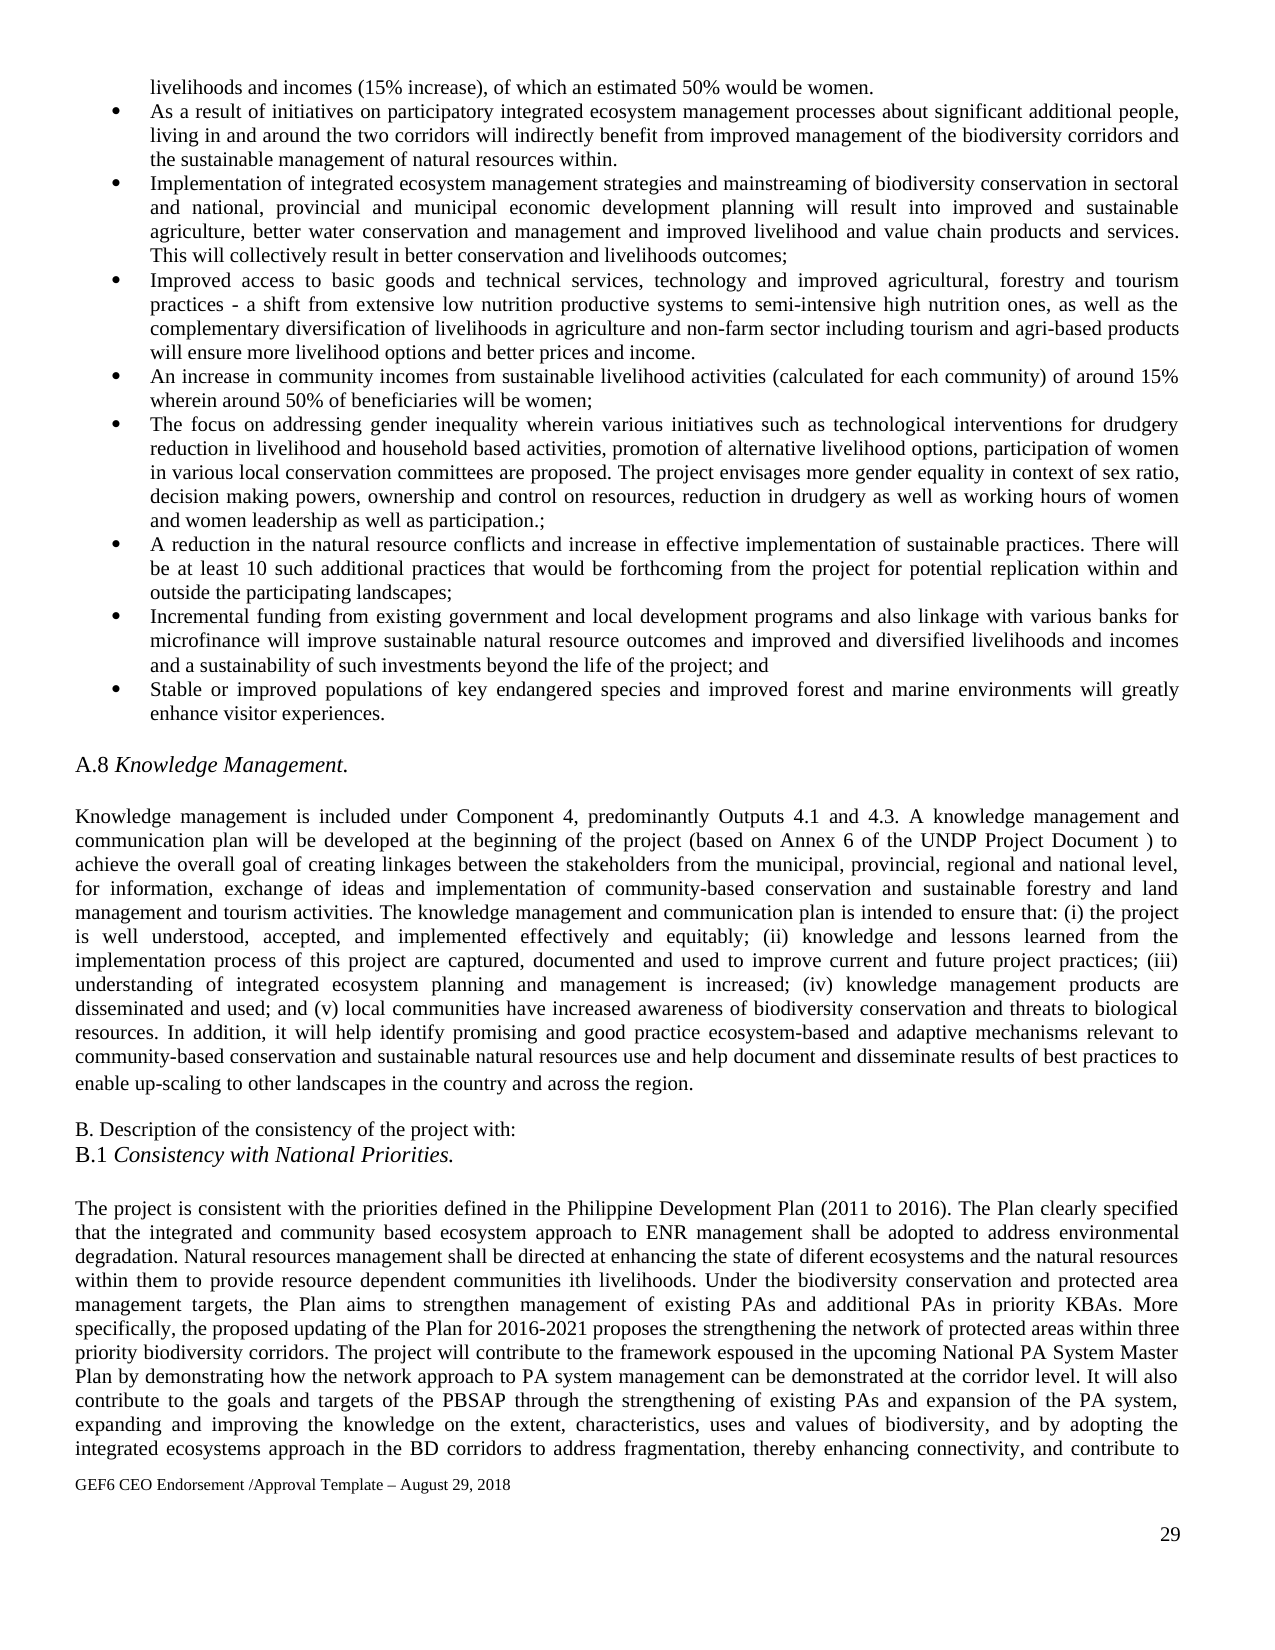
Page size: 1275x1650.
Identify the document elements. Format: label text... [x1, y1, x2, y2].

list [112, 75, 1181, 99]
text Knowledge management is included under Component 4, predominantly Outputs 4.1 and 4.3. A knowledge management and communication plan will be developed at the beginning of the project (based on Annex 6 of the UNDP Project Document ) to achieve the overall goal of creating linkages between the stakeholders from the municipal, provincial, regional and national level, for information, exchange of ideas and implementation of community-based conservation and sustainable forestry and land management and tourism activities. The knowledge management and communication plan is intended to ensure that: (i) the project is well understood, accepted, and implemented effectively and equitably; (ii) knowledge and lessons learned from the implementation process of this project are captured, documented and used to improve current and future project practices; (iii) understanding of integrated ecosystem planning and management is increased; (iv) knowledge management products are disseminated and used; and (v) local communities have increased awareness of biodiversity conservation and threats to biological resources. In addition, it will help identify promising and good practice ecosystem-based and adaptive mechanisms relevant to community-based conservation and sustainable natural resources use and help document and disseminate results of best practices to enable up-scaling to other landscapes in the country and across the region. [75, 804, 1181, 1096]
text B.1 Consistency with National Priorities. [75, 1141, 1181, 1168]
list Improved access to basic goods and technical services, technology and improved agricultural, forestry and tourism practices - a shift from extensive low nutrition productive systems to semi-intensive high nutrition ones, as well as the complementary diversification of livelihoods in agriculture and non-farm sector including tourism and agri-based products will ensure more livelihood options and better prices and income. [112, 267, 1181, 364]
list Stable or improved populations of key endangered species and improved forest and marine environments will greatly enhance visitor experiences. [112, 677, 1181, 725]
text A.8 Knowledge Management. [75, 751, 1181, 777]
list B. Description of the consistency of the project with: [75, 1117, 1181, 1141]
list The focus on addressing gender inequality wherein various initiatives such as technological interventions for drudgery reduction in livelihood and household based activities, promotion of alternative livelihood options, participation of women in various local conservation committees are proposed. The project envisages more gender equality in context of sex ratio, decision making powers, ownership and control on resources, reduction in drudgery as well as working hours of women and women leadership as well as participation.; [112, 412, 1181, 532]
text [75, 1196, 1181, 1460]
list Incremental funding from existing government and local development programs and also linkage with various banks for microfinance will improve sustainable natural resource outcomes and improved and diversified livelihoods and incomes and a sustainability of such investments beyond the life of the project; and [112, 604, 1181, 677]
list Implementation of integrated ecosystem management strategies and mainstreaming of biodiversity conservation in sectoral and national, provincial and municipal economic development planning will result into improved and sustainable agriculture, better water conservation and management and improved livelihood and value chain products and services. This will collectively result in better conservation and livelihoods outcomes; [112, 171, 1181, 267]
list A reduction in the natural resource conflicts and increase in effective implementation of sustainable practices. There will be at least 10 such additional practices that would be forthcoming from the project for potential replication within and outside the participating landscapes; [112, 532, 1181, 604]
list As a result of initiatives on participatory integrated ecosystem management processes about significant additional people, living in and around the two corridors will indirectly benefit from improved management of the biodiversity corridors and the sustainable management of natural resources within. [112, 99, 1181, 171]
list An increase in community incomes from sustainable livelihood activities (calculated for each community) of around 15% wherein around 50% of beneficiaries will be women; [112, 364, 1181, 412]
